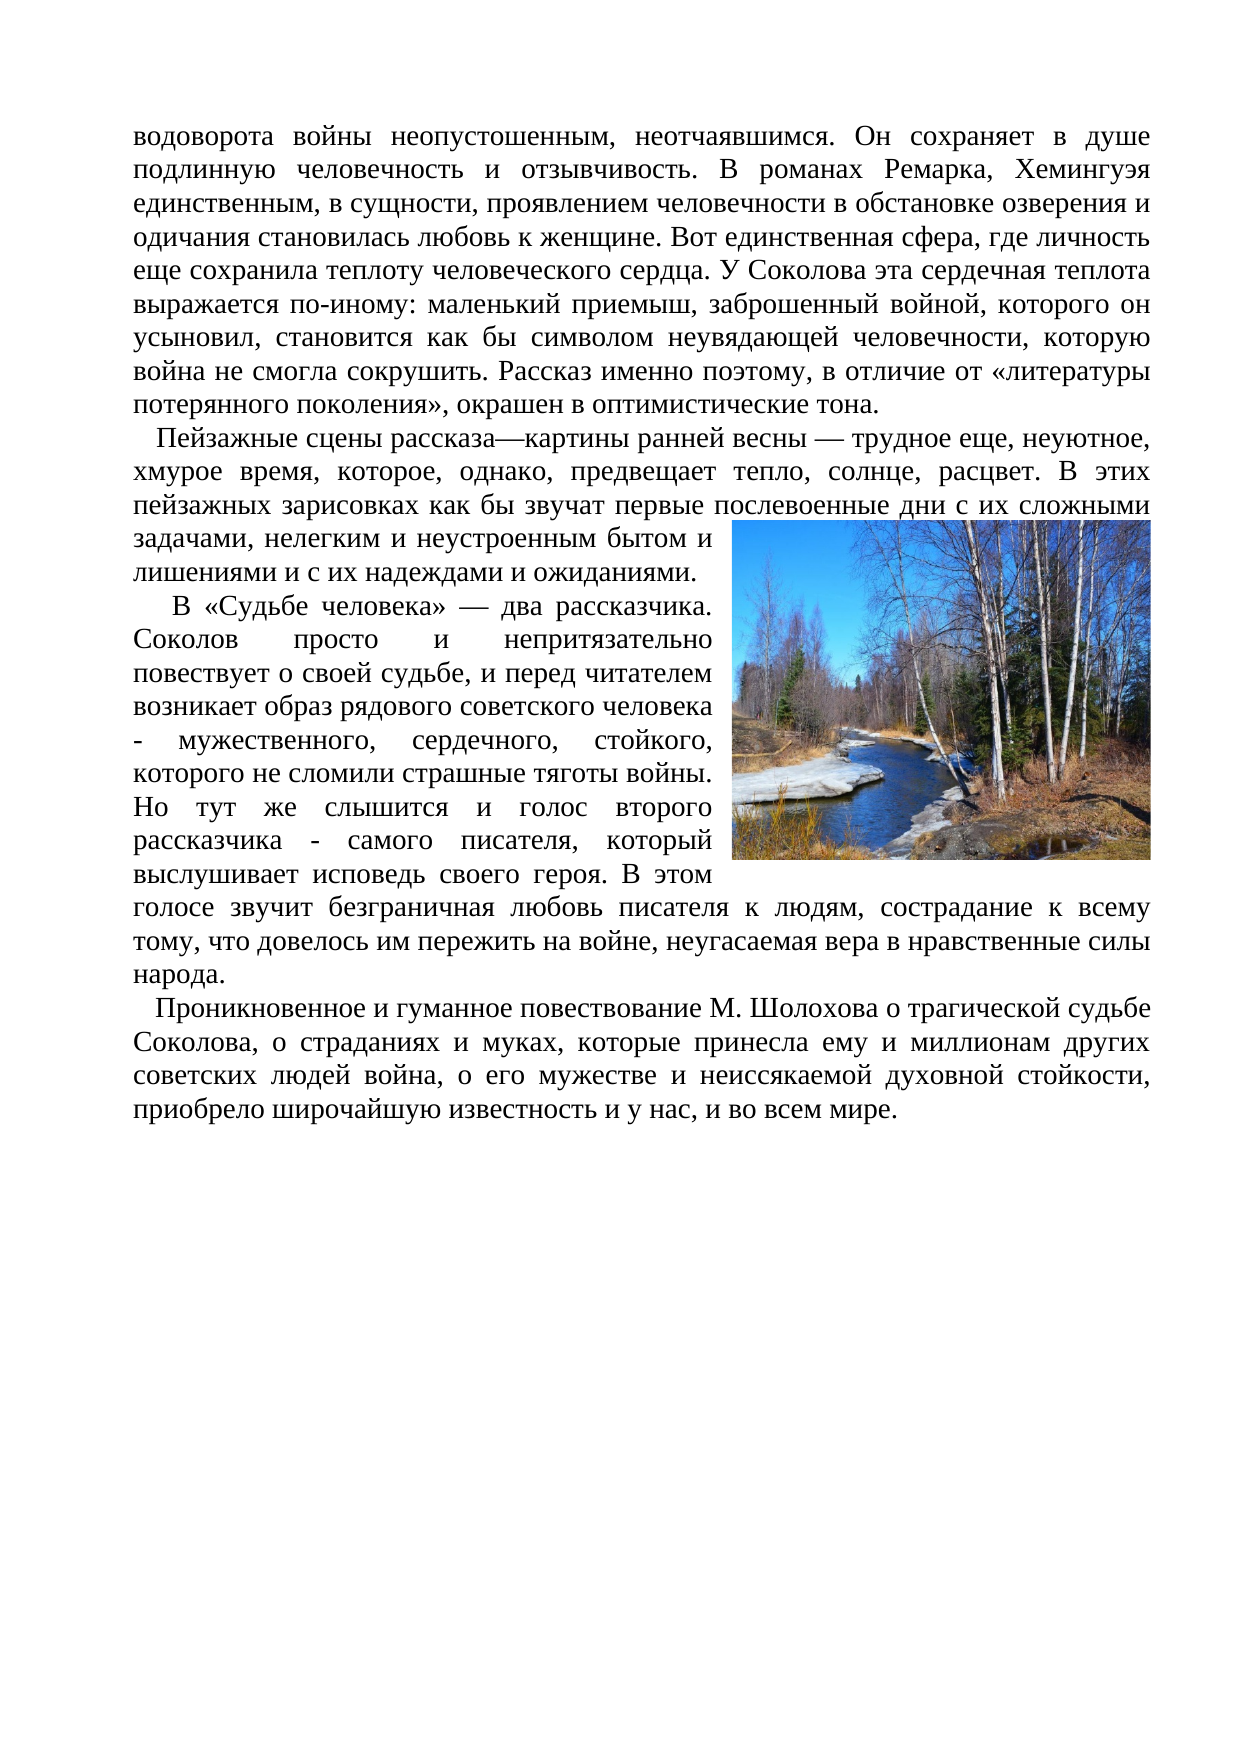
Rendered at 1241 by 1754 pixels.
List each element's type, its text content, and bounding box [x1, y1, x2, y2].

text Пейзажные сцены рассказа—картины ранней весны — трудное еще, неуютное, хмурое время, которое, однако, предвещает тепло, солнце, расцвет. В этих пейзажных зарисовках как бы звучат первые послевоенные дни с их сложными задачами, нелегким и неустроенным бытом и лишениями и с их надеждами и ожиданиями. [133, 420, 1152, 588]
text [133, 118, 1152, 420]
text В «Судьбе человека» — два рассказчика. Соколов просто и непритязательно повествует о своей судьбе, и перед читателем возникает образ рядового советского человека - мужественного, сердечного, стойкого, которого не сломили страшные тяготы войны. Но тут же слышится и голос второго рассказчика - самого писателя, который выслушивает исповедь своего героя. В этом голосе звучит безграничная любовь писателя к людям, сострадание к всему тому, что довелось им пережить на войне, неугасаемая вера в нравственные силы народа. [133, 588, 1152, 990]
picture [731, 520, 1151, 858]
text Проникновенное и гуманное повествование М. Шолохова о трагической судьбе Соколова, о страданиях и муках, которые принесла ему и миллионам других советских людей война, о его мужестве и неиссякаемой духовной стойкости, приобрело широчайшую известность и у нас, и во всем мире. [133, 990, 1152, 1124]
